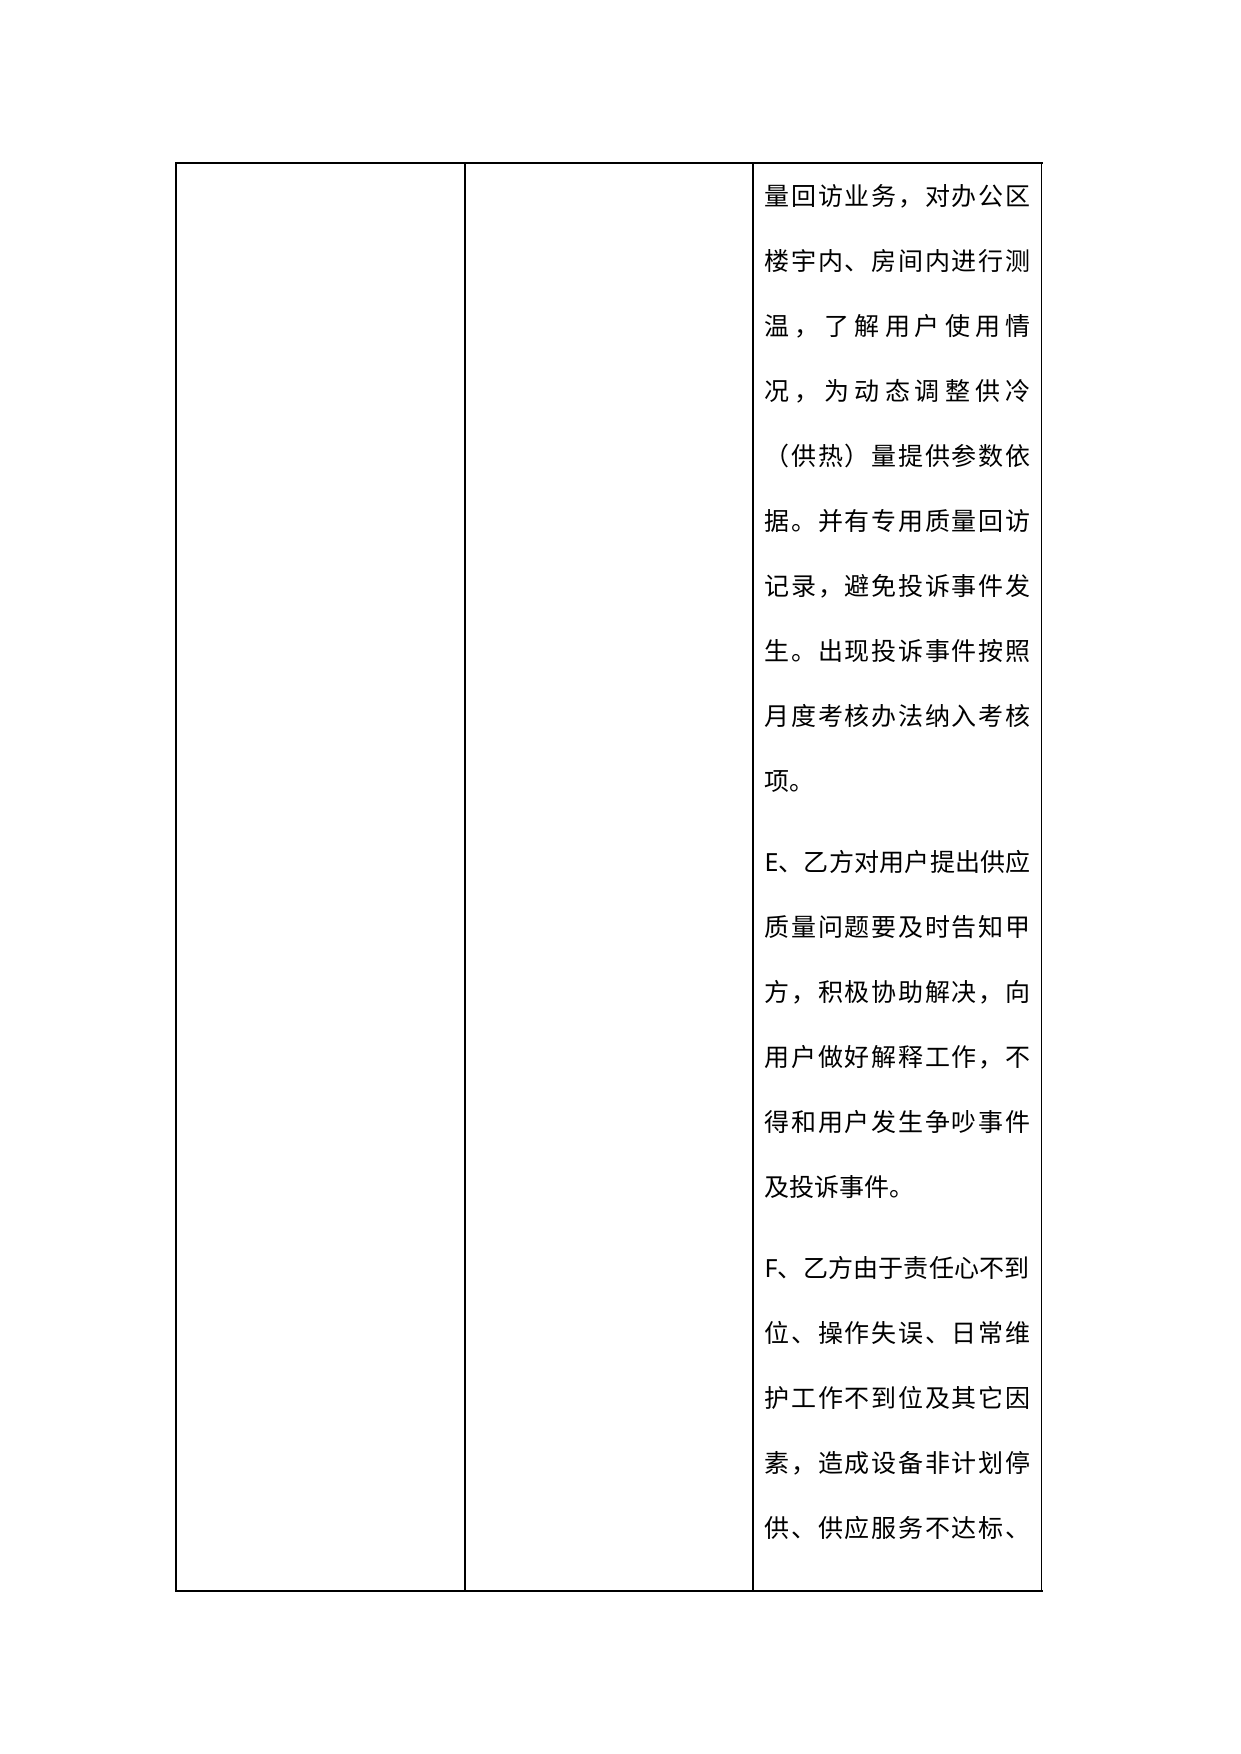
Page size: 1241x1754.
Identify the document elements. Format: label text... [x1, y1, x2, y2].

table_cell [177, 164, 464, 1590]
table_cell 1 [466, 164, 752, 1590]
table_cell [754, 164, 1041, 1590]
